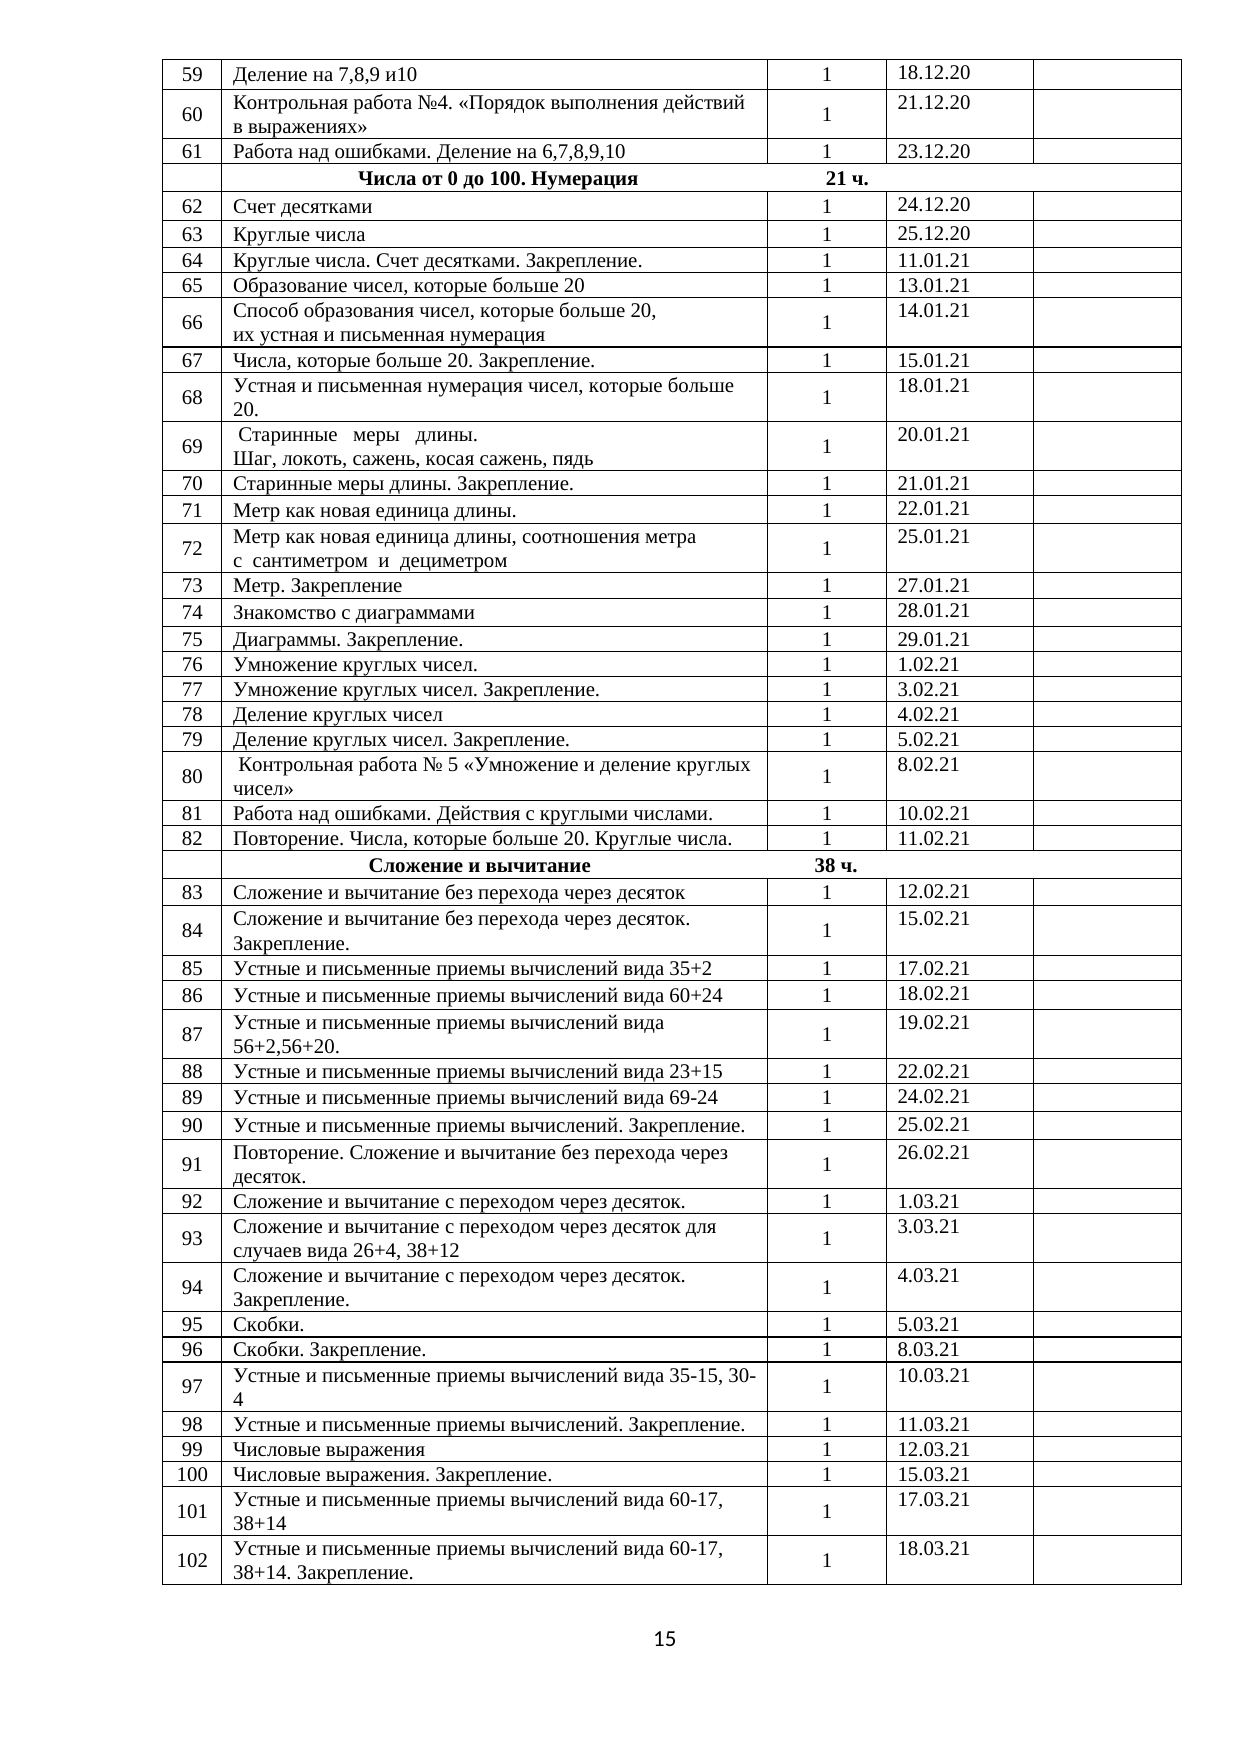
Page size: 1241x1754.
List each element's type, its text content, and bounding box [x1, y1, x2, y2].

table_cell 1 [768, 192, 886, 219]
table_cell [1034, 1536, 1181, 1584]
table_cell Устные и письменные приемы вычислений. Закрепление. [222, 1112, 767, 1139]
table_cell Деление круглых чисел. Закрепление. [222, 727, 767, 751]
table_cell 26.02.21 [887, 1140, 1033, 1188]
table_cell 62 [163, 192, 221, 219]
table_cell 5.03.21 [887, 1312, 1033, 1336]
table_cell Повторение. Числа, которые больше 20. Круглые числа. [222, 826, 767, 850]
table_cell 1 [768, 1363, 886, 1411]
table_cell 17.03.21 [887, 1487, 1033, 1535]
table_cell 87 [163, 1010, 221, 1058]
table_cell [163, 851, 221, 878]
table_cell 1 [768, 422, 886, 470]
table_cell 1 [768, 677, 886, 701]
table_cell [1034, 422, 1181, 470]
table_cell [1034, 702, 1181, 726]
table_cell Способ образования чисел, которые больше 20, их устная и письменная нумерация [222, 298, 767, 346]
table_cell 1 [768, 1536, 886, 1584]
table_cell [1034, 139, 1181, 163]
table_cell 1 [768, 139, 886, 163]
table_cell 1 [768, 524, 886, 572]
table_cell Устные и письменные приемы вычислений вида 35-15, 30-4 [222, 1363, 767, 1411]
table_cell 1 [768, 801, 886, 825]
table_cell Скобки. Закрепление. [222, 1338, 767, 1361]
table_cell 1 [768, 573, 886, 597]
table_cell [1034, 524, 1181, 572]
table_cell 1 [768, 1112, 886, 1139]
table_cell 98 [163, 1412, 221, 1436]
table_cell 1 [768, 298, 886, 346]
table_cell 1 [768, 373, 886, 421]
table_cell 1 [768, 1412, 886, 1436]
table_cell [1034, 1363, 1181, 1411]
table_cell 83 [163, 879, 221, 905]
table_cell 23.12.20 [887, 139, 1033, 163]
table_cell 11.02.21 [887, 826, 1033, 850]
table_cell [1034, 373, 1181, 421]
table_cell 81 [163, 801, 221, 825]
table_cell 80 [163, 752, 221, 800]
table_cell 60 [163, 90, 221, 138]
table_cell Скобки. [222, 1312, 767, 1336]
table_cell 1 [768, 496, 886, 523]
table_cell 91 [163, 1140, 221, 1188]
table_cell 1 [768, 1487, 886, 1535]
table_cell 68 [163, 373, 221, 421]
table_cell 1 [768, 1214, 886, 1262]
table_cell 8.02.21 [887, 752, 1033, 800]
table_cell 22.02.21 [887, 1059, 1033, 1083]
table_cell Круглые числа [222, 221, 767, 247]
table_cell 99 [163, 1437, 221, 1461]
table_cell [1034, 1462, 1181, 1486]
table_cell 20.01.21 [887, 422, 1033, 470]
table_cell 77 [163, 677, 221, 701]
table_cell 82 [163, 826, 221, 850]
table_cell [1034, 1338, 1181, 1361]
table_cell 25.01.21 [887, 524, 1033, 572]
table_cell Числовые выражения [222, 1437, 767, 1461]
table_cell Контрольная работа № 5 «Умножение и деление круглых чисел» [222, 752, 767, 800]
table_cell Диаграммы. Закрепление. [222, 627, 767, 651]
table_cell 95 [163, 1312, 221, 1336]
table_cell [1034, 627, 1181, 651]
table_cell Сложение и вычитание с переходом через десяток для случаев вида 26+4, 38+12 [222, 1214, 767, 1262]
table_cell Устная и письменная нумерация чисел, которые больше 20. [222, 373, 767, 421]
table_cell 3.02.21 [887, 677, 1033, 701]
table_cell 1 [768, 906, 886, 954]
table_cell Метр как новая единица длины. [222, 496, 767, 523]
table_cell 15.01.21 [887, 348, 1033, 372]
table_cell 10.02.21 [887, 801, 1033, 825]
table_cell 25.02.21 [887, 1112, 1033, 1139]
table_cell 12.02.21 [887, 879, 1033, 905]
table_cell Деление круглых чисел [222, 702, 767, 726]
table_cell [1034, 652, 1181, 676]
table_cell [1034, 1189, 1181, 1213]
table_cell 8.03.21 [887, 1338, 1033, 1361]
table_cell 84 [163, 906, 221, 954]
table_cell 75 [163, 627, 221, 651]
table_cell 1 [768, 752, 886, 800]
table_cell Сложение и вычитание без перехода через десяток. Закрепление. [222, 906, 767, 954]
table_cell Числовые выражения. Закрепление. [222, 1462, 767, 1486]
table_cell 92 [163, 1189, 221, 1213]
table_cell 22.01.21 [887, 496, 1033, 523]
table_cell 1 [768, 599, 886, 626]
table_cell Устные и письменные приемы вычислений вида 60+24 [222, 981, 767, 1009]
table_cell 5.02.21 [887, 727, 1033, 751]
table_cell 1 [768, 702, 886, 726]
table_cell [1034, 677, 1181, 701]
table_cell 64 [163, 248, 221, 272]
table_cell [1034, 879, 1181, 905]
table_cell [1034, 1312, 1181, 1336]
table_cell 1 [768, 221, 886, 247]
table_cell [1034, 1214, 1181, 1262]
table_cell 10.03.21 [887, 1363, 1033, 1411]
table_cell Сложение и вычитание без перехода через десяток [222, 879, 767, 905]
table_cell 73 [163, 573, 221, 597]
table_cell 94 [163, 1263, 221, 1311]
table_cell 1 [768, 1140, 886, 1188]
table_cell Метр. Закрепление [222, 573, 767, 597]
table_cell 1 [768, 248, 886, 272]
table_cell Знакомство с диаграммами [222, 599, 767, 626]
table_cell 65 [163, 273, 221, 297]
table_cell 61 [163, 139, 221, 163]
table_cell 90 [163, 1112, 221, 1139]
table_cell [1034, 1140, 1181, 1188]
table_cell [1034, 573, 1181, 597]
table_cell [1034, 752, 1181, 800]
table_cell [1034, 1412, 1181, 1436]
table_cell [1034, 981, 1181, 1009]
table_cell 21.01.21 [887, 471, 1033, 495]
table_cell 1 [768, 1263, 886, 1311]
table_cell [1034, 192, 1181, 219]
table_cell Круглые числа. Счет десятками. Закрепление. [222, 248, 767, 272]
table_cell [1034, 1263, 1181, 1311]
table_cell 4.03.21 [887, 1263, 1033, 1311]
table_cell 1 [768, 1338, 886, 1361]
table_cell Сложение и вычитание с переходом через десяток. Закрепление. [222, 1263, 767, 1311]
table_cell 12.03.21 [887, 1437, 1033, 1461]
table_cell Устные и письменные приемы вычислений вида 60-17, 38+14. Закрепление. [222, 1536, 767, 1584]
table_cell 78 [163, 702, 221, 726]
table_cell 1 [768, 956, 886, 979]
table_cell [1034, 1010, 1181, 1058]
table_cell 1 [768, 90, 886, 138]
table_cell 85 [163, 956, 221, 979]
table_cell 28.01.21 [887, 599, 1033, 626]
table_cell Числа, которые больше 20. Закрепление. [222, 348, 767, 372]
table_cell [1034, 826, 1181, 850]
table_cell 1.03.21 [887, 1189, 1033, 1213]
table_cell [1034, 1084, 1181, 1111]
table_cell 25.12.20 [887, 221, 1033, 247]
table_cell Счет десятками [222, 192, 767, 219]
table_cell 100 [163, 1462, 221, 1486]
table_cell Повторение. Сложение и вычитание без перехода через десяток. [222, 1140, 767, 1188]
table_cell 15.03.21 [887, 1462, 1033, 1486]
table_cell [1034, 60, 1181, 89]
table_cell Умножение круглых чисел. Закрепление. [222, 677, 767, 701]
table_cell Устные и письменные приемы вычислений вида 35+2 [222, 956, 767, 979]
table_cell Сложение и вычитание 38 ч. [222, 851, 1181, 878]
table_cell [1034, 90, 1181, 138]
table_cell Устные и письменные приемы вычислений вида 69-24 [222, 1084, 767, 1111]
table_cell Образование чисел, которые больше 20 [222, 273, 767, 297]
table_cell 66 [163, 298, 221, 346]
table_cell 4.02.21 [887, 702, 1033, 726]
table_cell Числа от 0 до 100. Нумерация 21 ч. [222, 164, 1181, 191]
table_cell [1034, 221, 1181, 247]
table_cell 27.01.21 [887, 573, 1033, 597]
table_cell 1 [768, 1312, 886, 1336]
table_cell 97 [163, 1363, 221, 1411]
table_cell [1034, 1112, 1181, 1139]
table_cell 76 [163, 652, 221, 676]
table_cell 1 [768, 273, 886, 297]
table_cell [1034, 727, 1181, 751]
table_cell Работа над ошибками. Деление на 6,7,8,9,10 [222, 139, 767, 163]
table_cell Деление на 7,8,9 и10 [222, 60, 767, 89]
table_cell 86 [163, 981, 221, 1009]
table_cell Старинные меры длины. Шаг, локоть, сажень, косая сажень, пядь [222, 422, 767, 470]
table_cell 1 [768, 1437, 886, 1461]
table_cell Старинные меры длины. Закрепление. [222, 471, 767, 495]
table_cell 67 [163, 348, 221, 372]
table_cell 72 [163, 524, 221, 572]
table_cell 11.01.21 [887, 248, 1033, 272]
table_cell 18.12.20 [887, 60, 1033, 89]
table_cell 18.01.21 [887, 373, 1033, 421]
table_cell Устные и письменные приемы вычислений. Закрепление. [222, 1412, 767, 1436]
table_cell 96 [163, 1338, 221, 1361]
table_cell [1034, 906, 1181, 954]
table_cell 1 [768, 471, 886, 495]
table_cell 1 [768, 1084, 886, 1111]
table_cell 79 [163, 727, 221, 751]
table_cell 93 [163, 1214, 221, 1262]
table_cell [1034, 273, 1181, 297]
table_cell 102 [163, 1536, 221, 1584]
table_cell Сложение и вычитание с переходом через десяток. [222, 1189, 767, 1213]
table_cell 1 [768, 1462, 886, 1486]
table_cell Устные и письменные приемы вычислений вида 56+2,56+20. [222, 1010, 767, 1058]
table_cell 70 [163, 471, 221, 495]
table_cell 24.12.20 [887, 192, 1033, 219]
table_cell [163, 164, 221, 191]
table_cell 101 [163, 1487, 221, 1535]
table_cell 19.02.21 [887, 1010, 1033, 1058]
table_cell [1034, 956, 1181, 979]
table_cell 1 [768, 348, 886, 372]
table_cell 1 [768, 652, 886, 676]
table_cell Устные и письменные приемы вычислений вида 23+15 [222, 1059, 767, 1083]
table_cell 1 [768, 981, 886, 1009]
table_cell 1 [768, 1189, 886, 1213]
table_cell 88 [163, 1059, 221, 1083]
table_cell 3.03.21 [887, 1214, 1033, 1262]
table_cell 1 [768, 1059, 886, 1083]
table_cell 74 [163, 599, 221, 626]
table_cell 1 [768, 826, 886, 850]
table_cell 63 [163, 221, 221, 247]
table_cell 17.02.21 [887, 956, 1033, 979]
table_cell 69 [163, 422, 221, 470]
table_cell 18.03.21 [887, 1536, 1033, 1584]
table_cell Работа над ошибками. Действия с круглыми числами. [222, 801, 767, 825]
table_cell 59 [163, 60, 221, 89]
table_cell [1034, 496, 1181, 523]
table_cell 1 [768, 727, 886, 751]
table_cell 71 [163, 496, 221, 523]
table_cell Умножение круглых чисел. [222, 652, 767, 676]
table_cell 21.12.20 [887, 90, 1033, 138]
table_cell [1034, 298, 1181, 346]
table_cell Устные и письменные приемы вычислений вида 60-17, 38+14 [222, 1487, 767, 1535]
table_cell 14.01.21 [887, 298, 1033, 346]
table_cell 1 [768, 627, 886, 651]
table_cell 1 [768, 1010, 886, 1058]
table_cell 18.02.21 [887, 981, 1033, 1009]
table_cell [1034, 348, 1181, 372]
table_cell [1034, 599, 1181, 626]
table_cell Контрольная работа №4. «Порядок выполнения действий в выражениях» [222, 90, 767, 138]
table_cell 24.02.21 [887, 1084, 1033, 1111]
table_cell 11.03.21 [887, 1412, 1033, 1436]
table_cell 15.02.21 [887, 906, 1033, 954]
table_cell [1034, 1059, 1181, 1083]
table_cell [1034, 801, 1181, 825]
table_cell 1 [768, 60, 886, 89]
table_cell 89 [163, 1084, 221, 1111]
table_cell [1034, 1437, 1181, 1461]
table_cell 1 [768, 879, 886, 905]
table_cell [1034, 1487, 1181, 1535]
table_cell Метр как новая единица длины, соотношения метра с сантиметром и дециметром [222, 524, 767, 572]
table_cell [1034, 471, 1181, 495]
table_cell 29.01.21 [887, 627, 1033, 651]
table_cell 13.01.21 [887, 273, 1033, 297]
table_cell [1034, 248, 1181, 272]
table_cell 1.02.21 [887, 652, 1033, 676]
